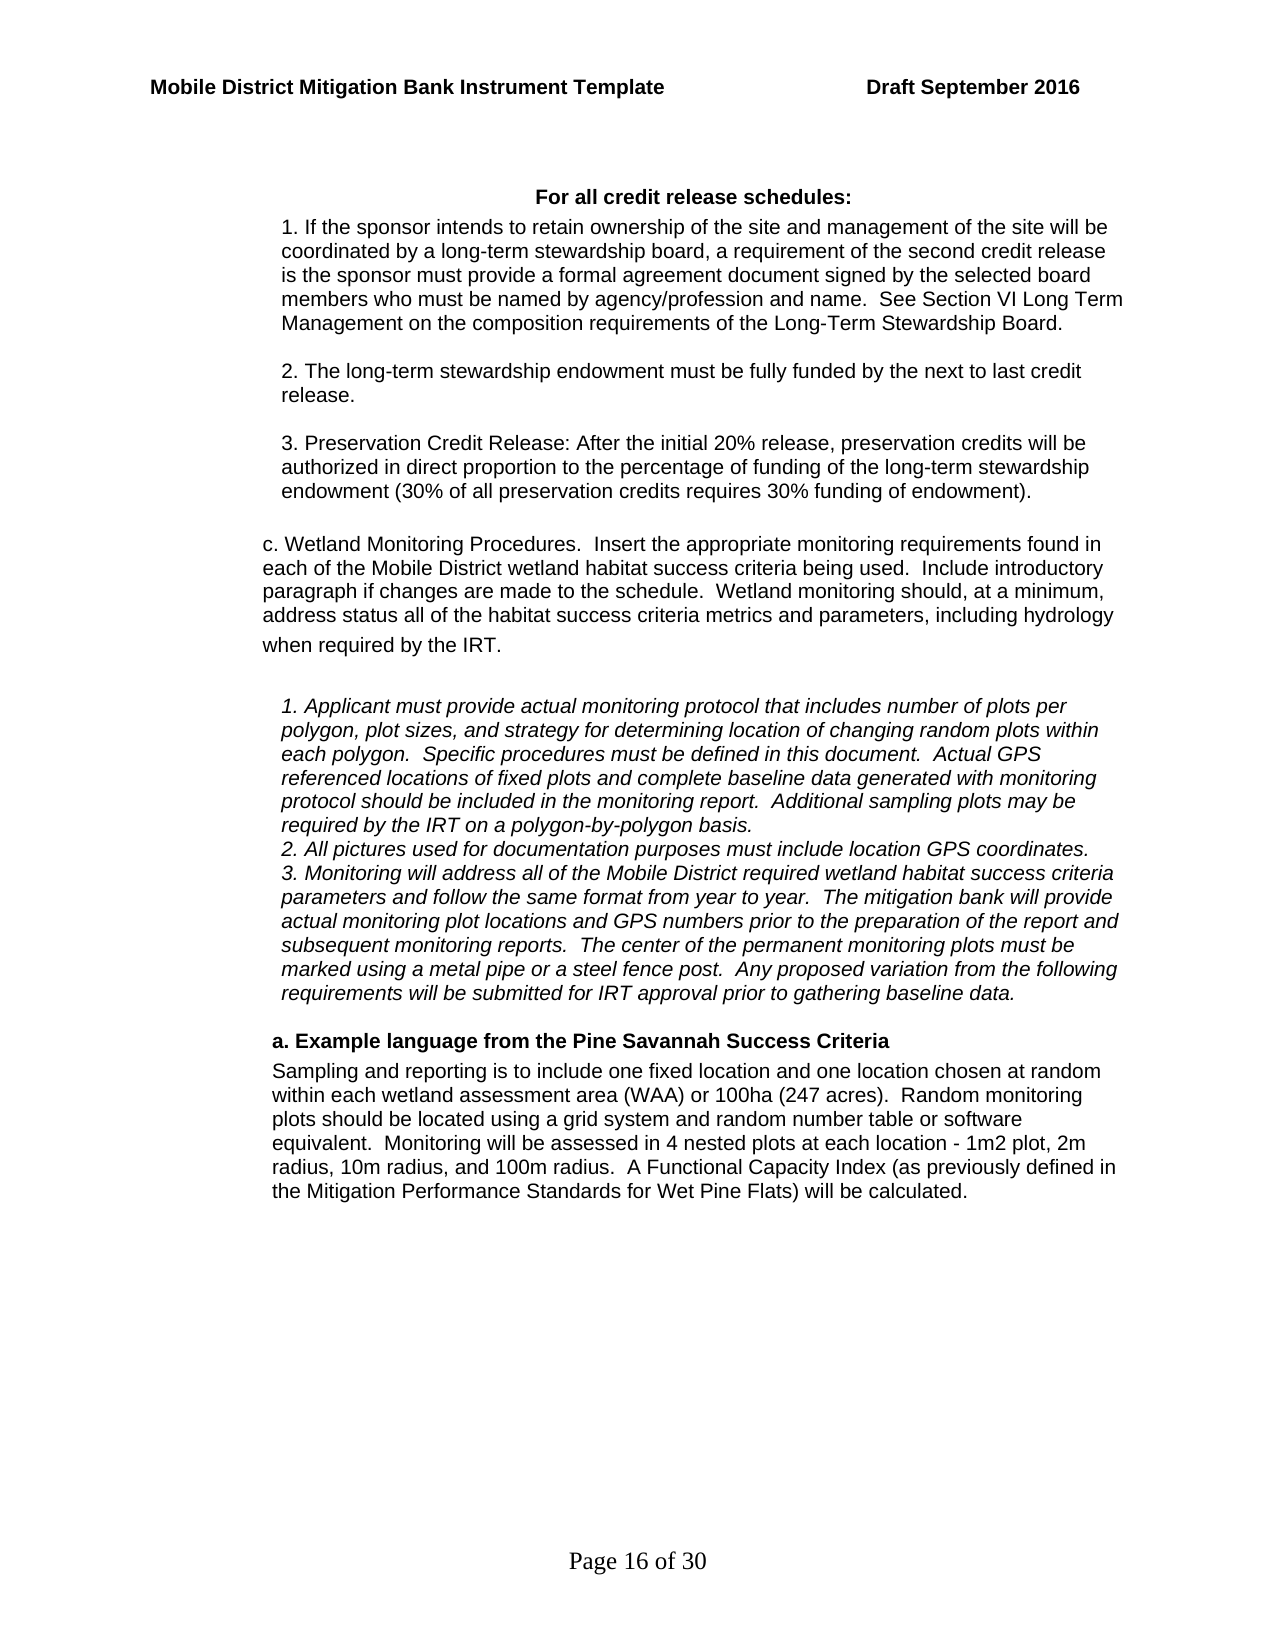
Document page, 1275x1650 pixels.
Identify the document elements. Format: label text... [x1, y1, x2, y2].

subtitle For all credit release schedules: [262, 185, 1125, 209]
subtitle a. Example language from the Pine Savannah Success Criteria [272, 1029, 1125, 1053]
text 1. If the sponsor intends to retain ownership of the site and management of the site will be coordinated by a long-term stewardship board, a requirement of the second credit release is the sponsor must provide a formal agreement document signed by the selected board members who must be named by agency/profession and name. See Section VI Long Term Management on the composition requirements of the Long-Term Stewardship Board. [281, 215, 1125, 335]
text 2. All pictures used for documentation purposes must include location GPS coordinates. [281, 837, 1125, 861]
text 2. The long-term stewardship endowment must be fully funded by the next to last credit release. [281, 359, 1125, 407]
subtitle c. Wetland Monitoring Procedures. Insert the appropriate monitoring requirements found in each of the Mobile District wetland habitat success criteria being used. Include introductory paragraph if changes are made to the schedule. Wetland monitoring should, at a minimum, address status all of the habitat success criteria metrics and parameters, including hydrology when required by the IRT. [262, 531, 1125, 658]
text 1. Applicant must provide actual monitoring protocol that includes number of plots per polygon, plot sizes, and strategy for determining location of changing random plots within each polygon. Specific procedures must be defined in this document. Actual GPS referenced locations of fixed plots and complete baseline data generated with monitoring protocol should be included in the monitoring report. Additional sampling plots may be required by the IRT on a polygon-by-polygon basis. [281, 693, 1125, 837]
text 3. Monitoring will address all of the Mobile District required wetland habitat success criteria parameters and follow the same format from year to year. The mitigation bank will provide actual monitoring plot locations and GPS numbers prior to the preparation of the report and subsequent monitoring reports. The center of the permanent monitoring plots must be marked using a metal pipe or a steel fence post. Any proposed variation from the following requirements will be submitted for IRT approval prior to gathering baseline data. [281, 861, 1125, 1005]
subtitle Sampling and reporting is to include one fixed location and one location chosen at random within each wetland assessment area (WAA) or 100ha (247 acres). Random monitoring plots should be located using a grid system and random number table or software equivalent. Monitoring will be assessed in 4 nested plots at each location - 1m2 plot, 2m radius, 10m radius, and 100m radius. A Functional Capacity Index (as previously defined in the Mitigation Performance Standards for Wet Pine Flats) will be calculated. [272, 1059, 1125, 1203]
text 3. Preservation Credit Release: After the initial 20% release, preservation credits will be authorized in direct proportion to the percentage of funding of the long-term stewardship endowment (30% of all preservation credits requires 30% funding of endowment). [281, 431, 1125, 503]
